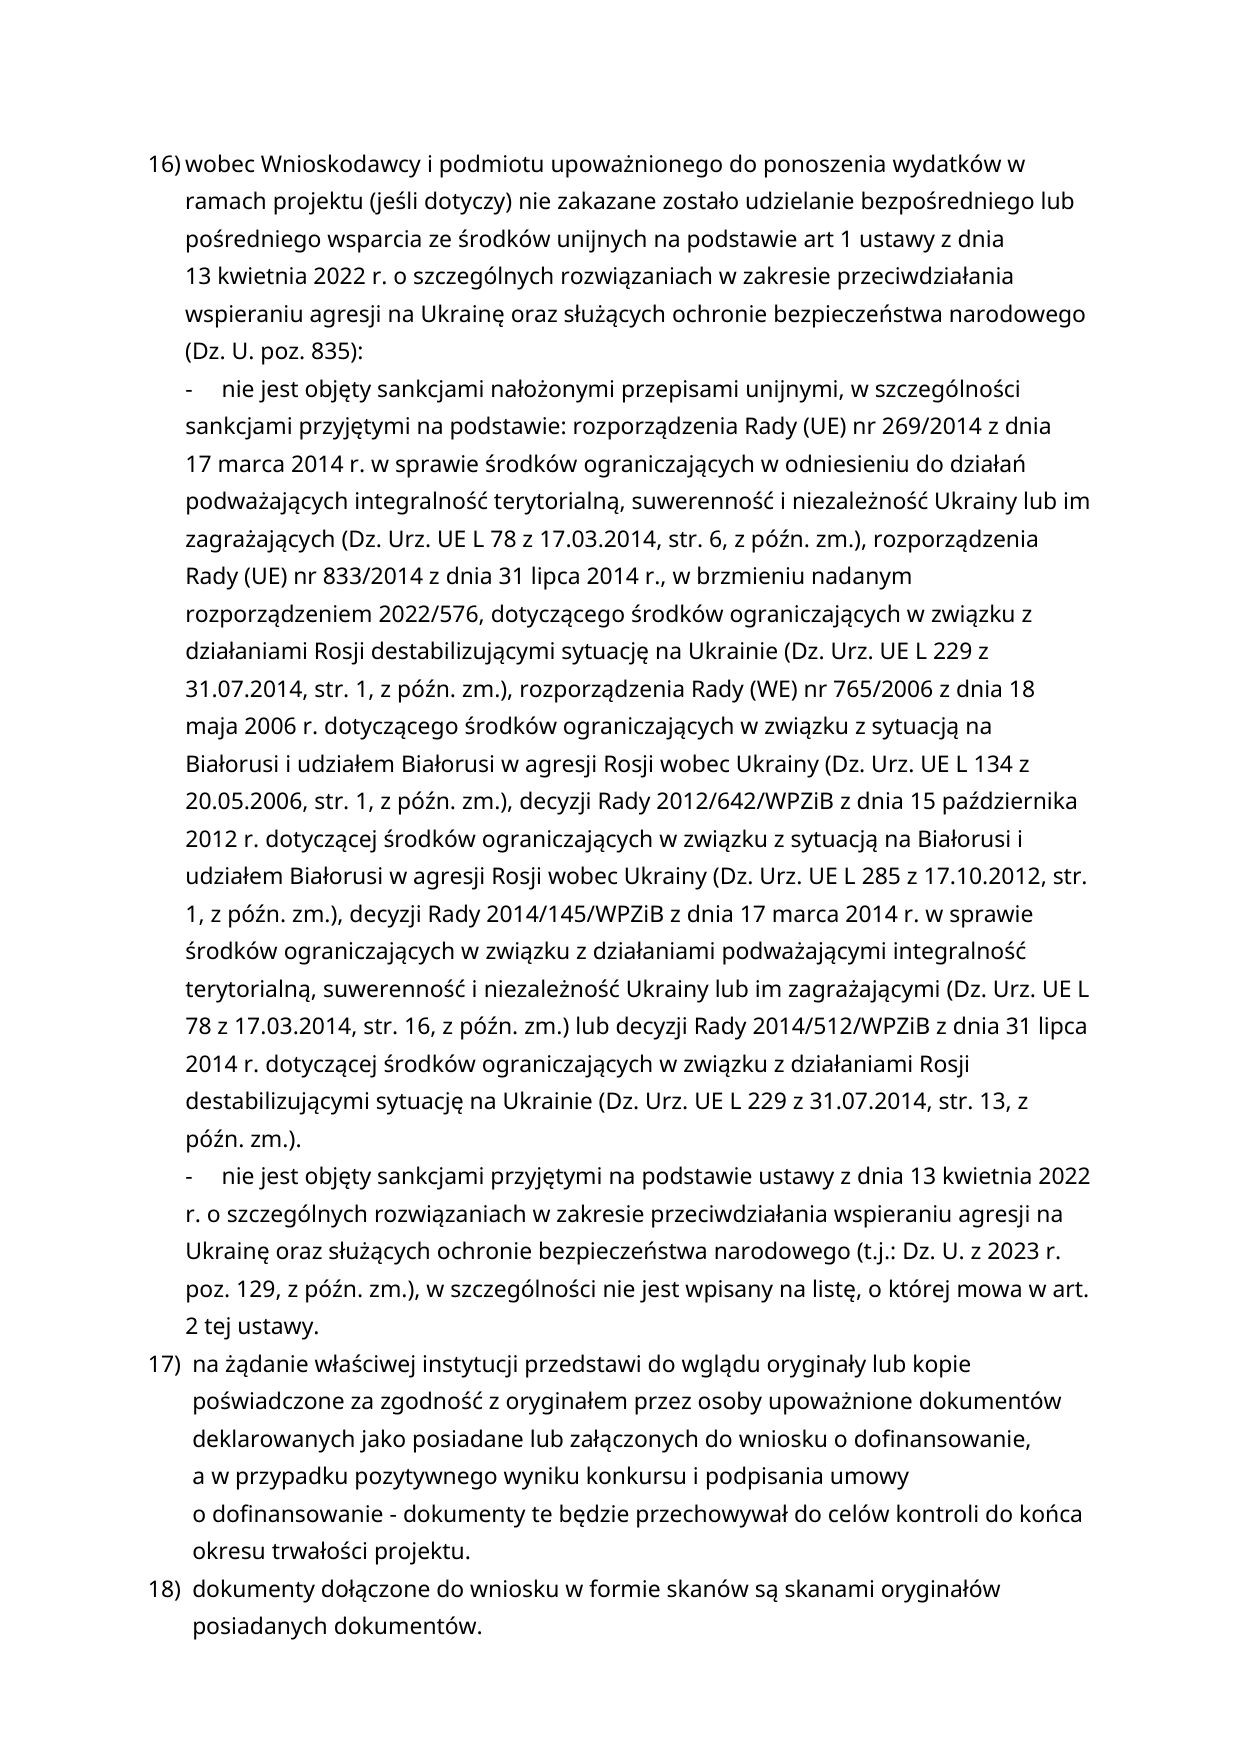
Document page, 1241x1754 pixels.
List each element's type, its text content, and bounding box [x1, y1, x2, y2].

text - nie jest objęty sankcjami przyjętymi na podstawie ustawy z dnia 13 kwietnia 2022 r. o szczególnych rozwiązaniach w zakresie przeciwdziałania wspieraniu agresji na Ukrainę oraz służących ochronie bezpieczeństwa narodowego (t.j.: Dz. U. z 2023 r. poz. 129, z późn. zm.), w szczególności nie jest wpisany na listę, o której mowa w art. 2 tej ustawy. [185, 1160, 1092, 1341]
list wobec Wnioskodawcy i podmiotu upoważnionego do ponoszenia wydatków w ramach projektu (jeśli dotyczy) nie zakazane zostało udzielanie bezpośredniego lub pośredniego wsparcia ze środków unijnych na podstawie art 1 ustawy z dnia 13 kwietnia 2022 r. o szczególnych rozwiązaniach w zakresie przeciwdziałania wspieraniu agresji na Ukrainę oraz służących ochronie bezpieczeństwa narodowego (Dz. U. poz. 835): [148, 148, 1092, 366]
text - nie jest objęty sankcjami nałożonymi przepisami unijnymi, w szczególności sankcjami przyjętymi na podstawie: rozporządzenia Rady (UE) nr 269/2014 z dnia 17 marca 2014 r. w sprawie środków ograniczających w odniesieniu do działań podważających integralność terytorialną, suwerenność i niezależność Ukrainy lub im zagrażających (Dz. Urz. UE L 78 z 17.03.2014, str. 6, z późn. zm.), rozporządzenia Rady (UE) nr 833/2014 z dnia 31 lipca 2014 r., w brzmieniu nadanym rozporządzeniem 2022/576, dotyczącego środków ograniczających w związku z działaniami Rosji destabilizującymi sytuację na Ukrainie (Dz. Urz. UE L 229 z 31.07.2014, str. 1, z późn. zm.), rozporządzenia Rady (WE) nr 765/2006 z dnia 18 maja 2006 r. dotyczącego środków ograniczających w związku z sytuacją na Białorusi i udziałem Białorusi w agresji Rosji wobec Ukrainy (Dz. Urz. UE L 134 z 20.05.2006, str. 1, z późn. zm.), decyzji Rady 2012/642/WPZiB z dnia 15 października 2012 r. dotyczącej środków ograniczających w związku z sytuacją na Białorusi i udziałem Białorusi w agresji Rosji wobec Ukrainy (Dz. Urz. UE L 285 z 17.10.2012, str. 1, z późn. zm.), decyzji Rady 2014/145/WPZiB z dnia 17 marca 2014 r. w sprawie środków ograniczających w związku z działaniami podważającymi integralność terytorialną, suwerenność i niezależność Ukrainy lub im zagrażającymi (Dz. Urz. UE L 78 z 17.03.2014, str. 16, z późn. zm.) lub decyzji Rady 2014/512/WPZiB z dnia 31 lipca 2014 r. dotyczącej środków ograniczających w związku z działaniami Rosji destabilizującymi sytuację na Ukrainie (Dz. Urz. UE L 229 z 31.07.2014, str. 13, z późn. zm.). [185, 373, 1092, 1154]
list na żądanie właściwej instytucji przedstawi do wglądu oryginały lub kopie poświadczone za zgodność z oryginałem przez osoby upoważnione dokumentów deklarowanych jako posiadane lub załączonych do wniosku o dofinansowanie, a w przypadku pozytywnego wyniku konkursu i podpisania umowy o dofinansowanie - dokumenty te będzie przechowywał do celów kontroli do końca okresu trwałości projektu. [148, 1348, 1092, 1566]
list dokumenty dołączone do wniosku w formie skanów są skanami oryginałów posiadanych dokumentów. [148, 1573, 1092, 1641]
